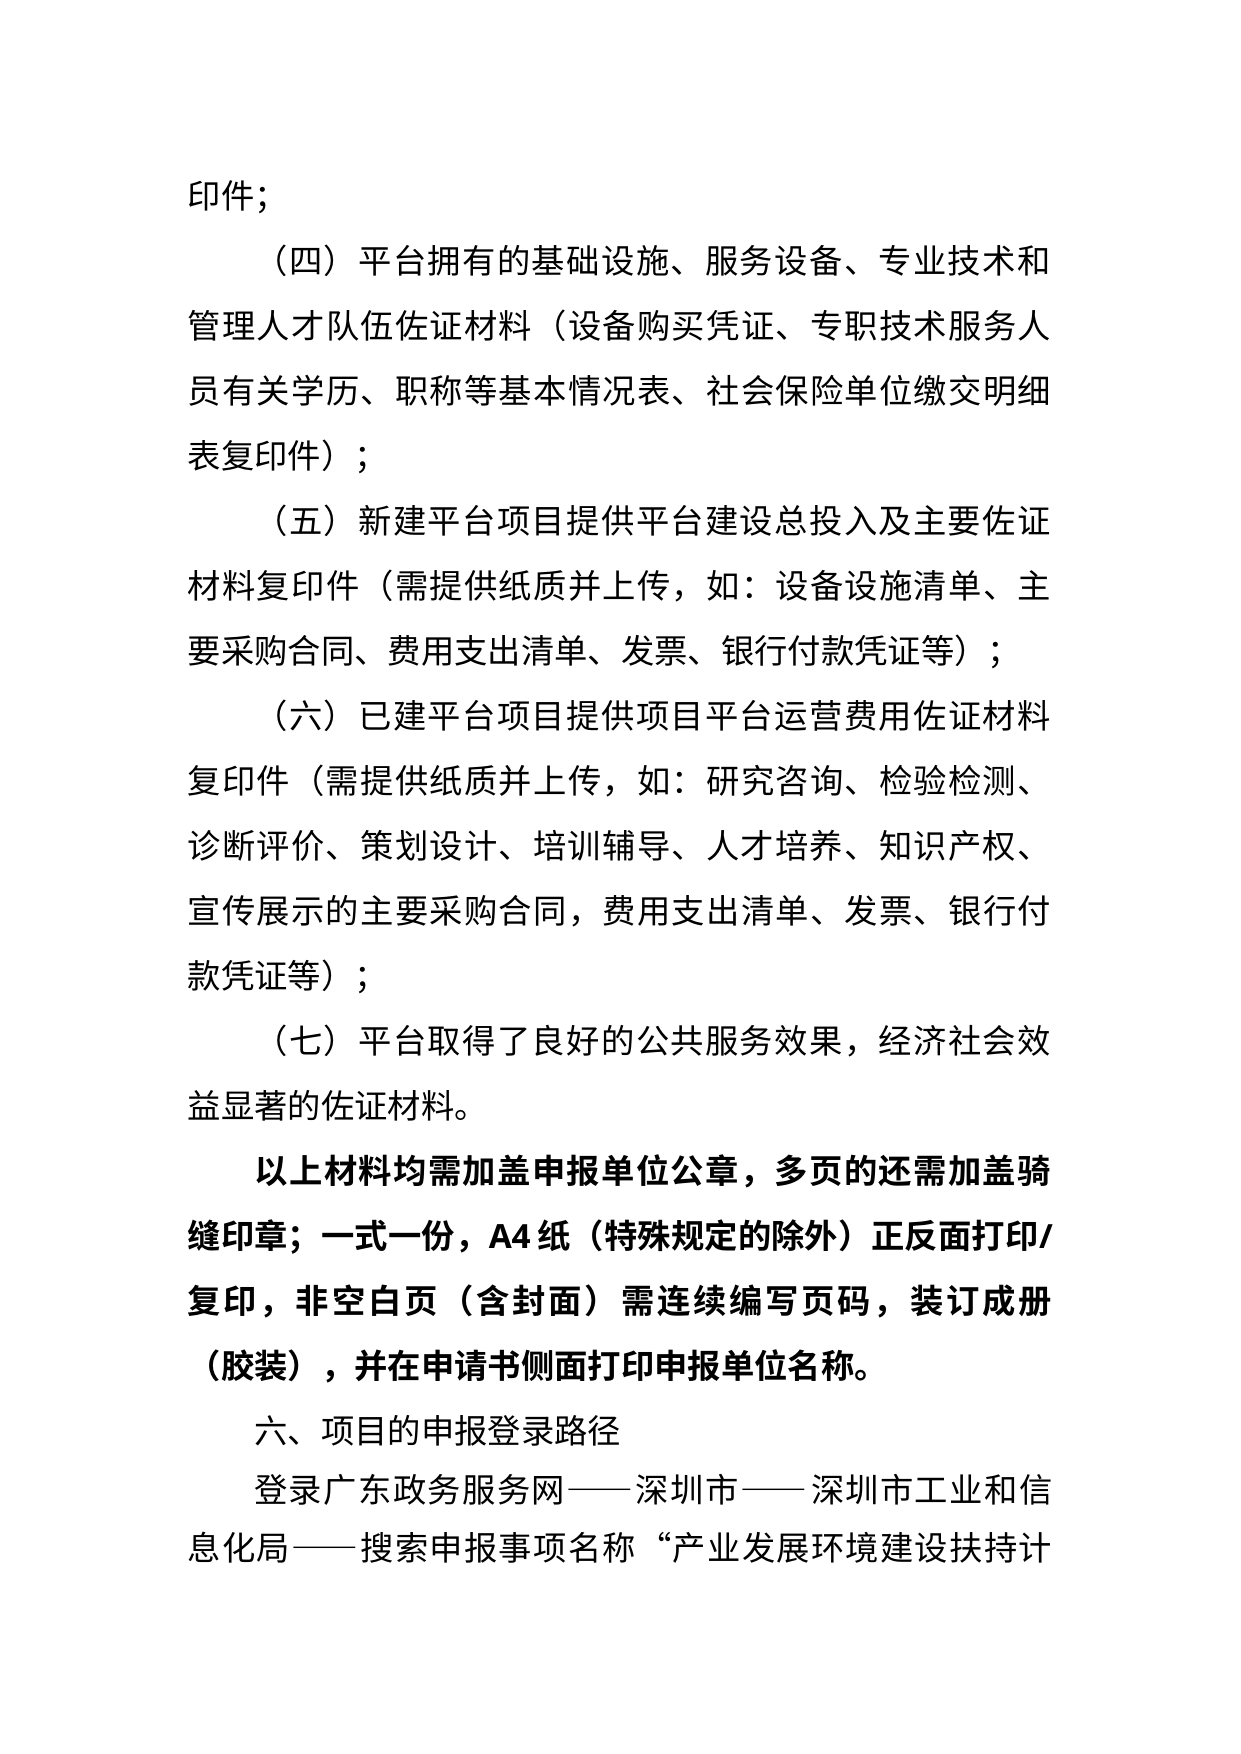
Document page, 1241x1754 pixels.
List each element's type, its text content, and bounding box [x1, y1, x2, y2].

text （五）新建平台项目提供平台建设总投入及主要佐证材料复印件（需提供纸质并上传，如：设备设施清单、主要采购合同、费用支出清单、发票、银行付款凭证等）； [187, 487, 1053, 682]
text （六）已建平台项目提供项目平台运营费用佐证材料复印件（需提供纸质并上传，如：研究咨询、检验检测、诊断评价、策划设计、培训辅导、人才培养、知识产权、宣传展示的主要采购合同，费用支出清单、发票、银行付款凭证等）； [187, 682, 1053, 1007]
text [187, 1455, 1053, 1572]
text 六、项目的申报登录路径 [187, 1397, 1053, 1455]
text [187, 162, 1053, 227]
text （七）平台取得了良好的公共服务效果，经济社会效益显著的佐证材料。 [187, 1007, 1053, 1137]
text 以上材料均需加盖申报单位公章，多页的还需加盖骑缝印章；一式一份，A4纸（特殊规定的除外）正反面打印/复印，非空白页（含封面）需连续编写页码，装订成册（胶装），并在申请书侧面打印申报单位名称。 [187, 1137, 1053, 1397]
text （四）平台拥有的基础设施、服务设备、专业技术和管理人才队伍佐证材料（设备购买凭证、专职技术服务人员有关学历、职称等基本情况表、社会保险单位缴交明细表复印件）； [187, 227, 1053, 487]
